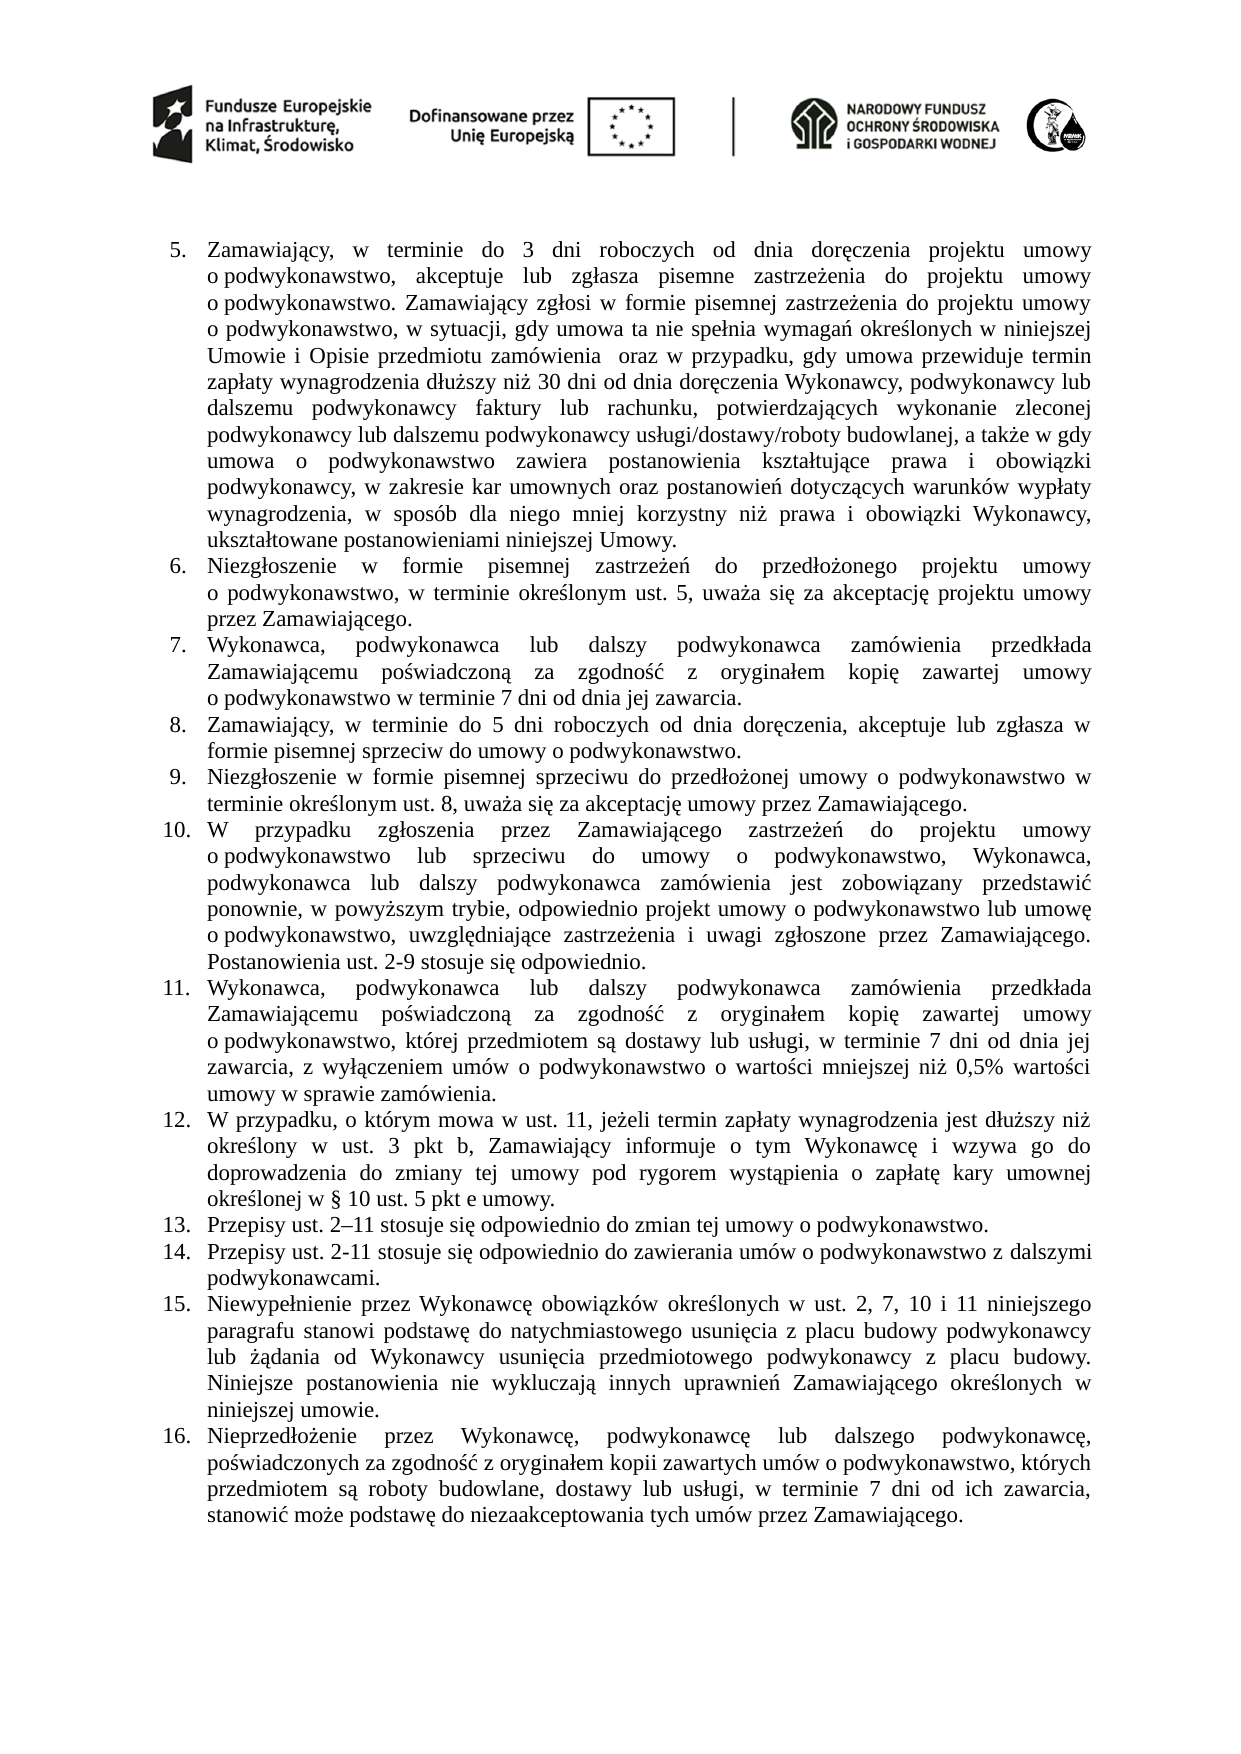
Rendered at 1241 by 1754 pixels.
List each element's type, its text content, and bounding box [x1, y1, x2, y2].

list Zamawiający, w terminie do 5 dni roboczych od dnia doręczenia, akceptuje lub zgłasza w formie pisemnej sprzeciw do umowy o podwykonawstwo. [169, 711, 1093, 763]
list Niezgłoszenie w formie pisemnej sprzeciwu do przedłożonej umowy o podwykonawstwo w terminie określonym ust. 8, uważa się za akceptację umowy przez Zamawiającego. [169, 763, 1093, 816]
list Przepisy ust. 2–11 stosuje się odpowiednio do zmian tej umowy o podwykonawstwo. [162, 1211, 1093, 1238]
picture [147, 73, 1093, 172]
list W przypadku zgłoszenia przez Zamawiającego zastrzeżeń do projektu umowy o podwykonawstwo lub sprzeciwu do umowy o podwykonawstwo, Wykonawca, podwykonawca lub dalszy podwykonawca zamówienia jest zobowiązany przedstawić ponownie, w powyższym trybie, odpowiednio projekt umowy o podwykonawstwo lub umowę o podwykonawstwo, uwzględniające zastrzeżenia i uwagi zgłoszone przez Zamawiającego. Postanowienia ust. 2-9 stosuje się odpowiednio. [162, 816, 1093, 974]
list Wykonawca, podwykonawca lub dalszy podwykonawca zamówienia przedkłada Zamawiającemu poświadczoną za zgodność z oryginałem kopię zawartej umowy o podwykonawstwo, której przedmiotem są dostawy lub usługi, w terminie 7 dni od dnia jej zawarcia, z wyłączeniem umów o podwykonawstwo o wartości mniejszej niż 0,5% wartości umowy w sprawie zamówienia. [162, 974, 1093, 1106]
list Wykonawca, podwykonawca lub dalszy podwykonawca zamówienia przedkłada Zamawiającemu poświadczoną za zgodność z oryginałem kopię zawartej umowy o podwykonawstwo w terminie 7 dni od dnia jej zawarcia. [169, 632, 1093, 711]
list Niewypełnienie przez Wykonawcę obowiązków określonych w ust. 2, 7, 10 i 11 niniejszego paragrafu stanowi podstawę do natychmiastowego usunięcia z placu budowy podwykonawcy lub żądania od Wykonawcy usunięcia przedmiotowego podwykonawcy z placu budowy. Niniejsze postanowienia nie wykluczają innych uprawnień Zamawiającego określonych w niniejszej umowie. [162, 1290, 1093, 1422]
list Niezgłoszenie w formie pisemnej zastrzeżeń do przedłożonego projektu umowy o podwykonawstwo, w terminie określonym ust. 5, uważa się za akceptację projektu umowy przez Zamawiającego. [169, 552, 1093, 632]
list Nieprzedłożenie przez Wykonawcę, podwykonawcę lub dalszego podwykonawcę, poświadczonych za zgodność z oryginałem kopii zawartych umów o podwykonawstwo, których przedmiotem są roboty budowlane, dostawy lub usługi, w terminie 7 dni od ich zawarcia, stanowić może podstawę do niezaakceptowania tych umów przez Zamawiającego. [162, 1422, 1093, 1528]
list Zamawiający, w terminie do 3 dni roboczych od dnia doręczenia projektu umowy o podwykonawstwo, akceptuje lub zgłasza pisemne zastrzeżenia do projektu umowy o podwykonawstwo. Zamawiający zgłosi w formie pisemnej zastrzeżenia do projektu umowy o podwykonawstwo, w sytuacji, gdy umowa ta nie spełnia wymagań określonych w niniejszej Umowie i Opisie przedmiotu zamówienia oraz w przypadku, gdy umowa przewiduje termin zapłaty wynagrodzenia dłuższy niż 30 dni od dnia doręczenia Wykonawcy, podwykonawcy lub dalszemu podwykonawcy faktury lub rachunku, potwierdzających wykonanie zleconej podwykonawcy lub dalszemu podwykonawcy usługi/dostawy/roboty budowlanej, a także w gdy umowa o podwykonawstwo zawiera postanowienia kształtujące prawa i obowiązki podwykonawcy, w zakresie kar umownych oraz postanowień dotyczących warunków wypłaty wynagrodzenia, w sposób dla niego mniej korzystny niż prawa i obowiązki Wykonawcy, ukształtowane postanowieniami niniejszej Umowy. [169, 236, 1093, 552]
list W przypadku, o którym mowa w ust. 11, jeżeli termin zapłaty wynagrodzenia jest dłuższy niż określony w ust. 3 pkt b, Zamawiający informuje o tym Wykonawcę i wzywa go do doprowadzenia do zmiany tej umowy pod rygorem wystąpienia o zapłatę kary umownej określonej w § 10 ust. 5 pkt e umowy. [162, 1106, 1093, 1211]
list Przepisy ust. 2-11 stosuje się odpowiednio do zawierania umów o podwykonawstwo z dalszymi podwykonawcami. [162, 1238, 1093, 1290]
